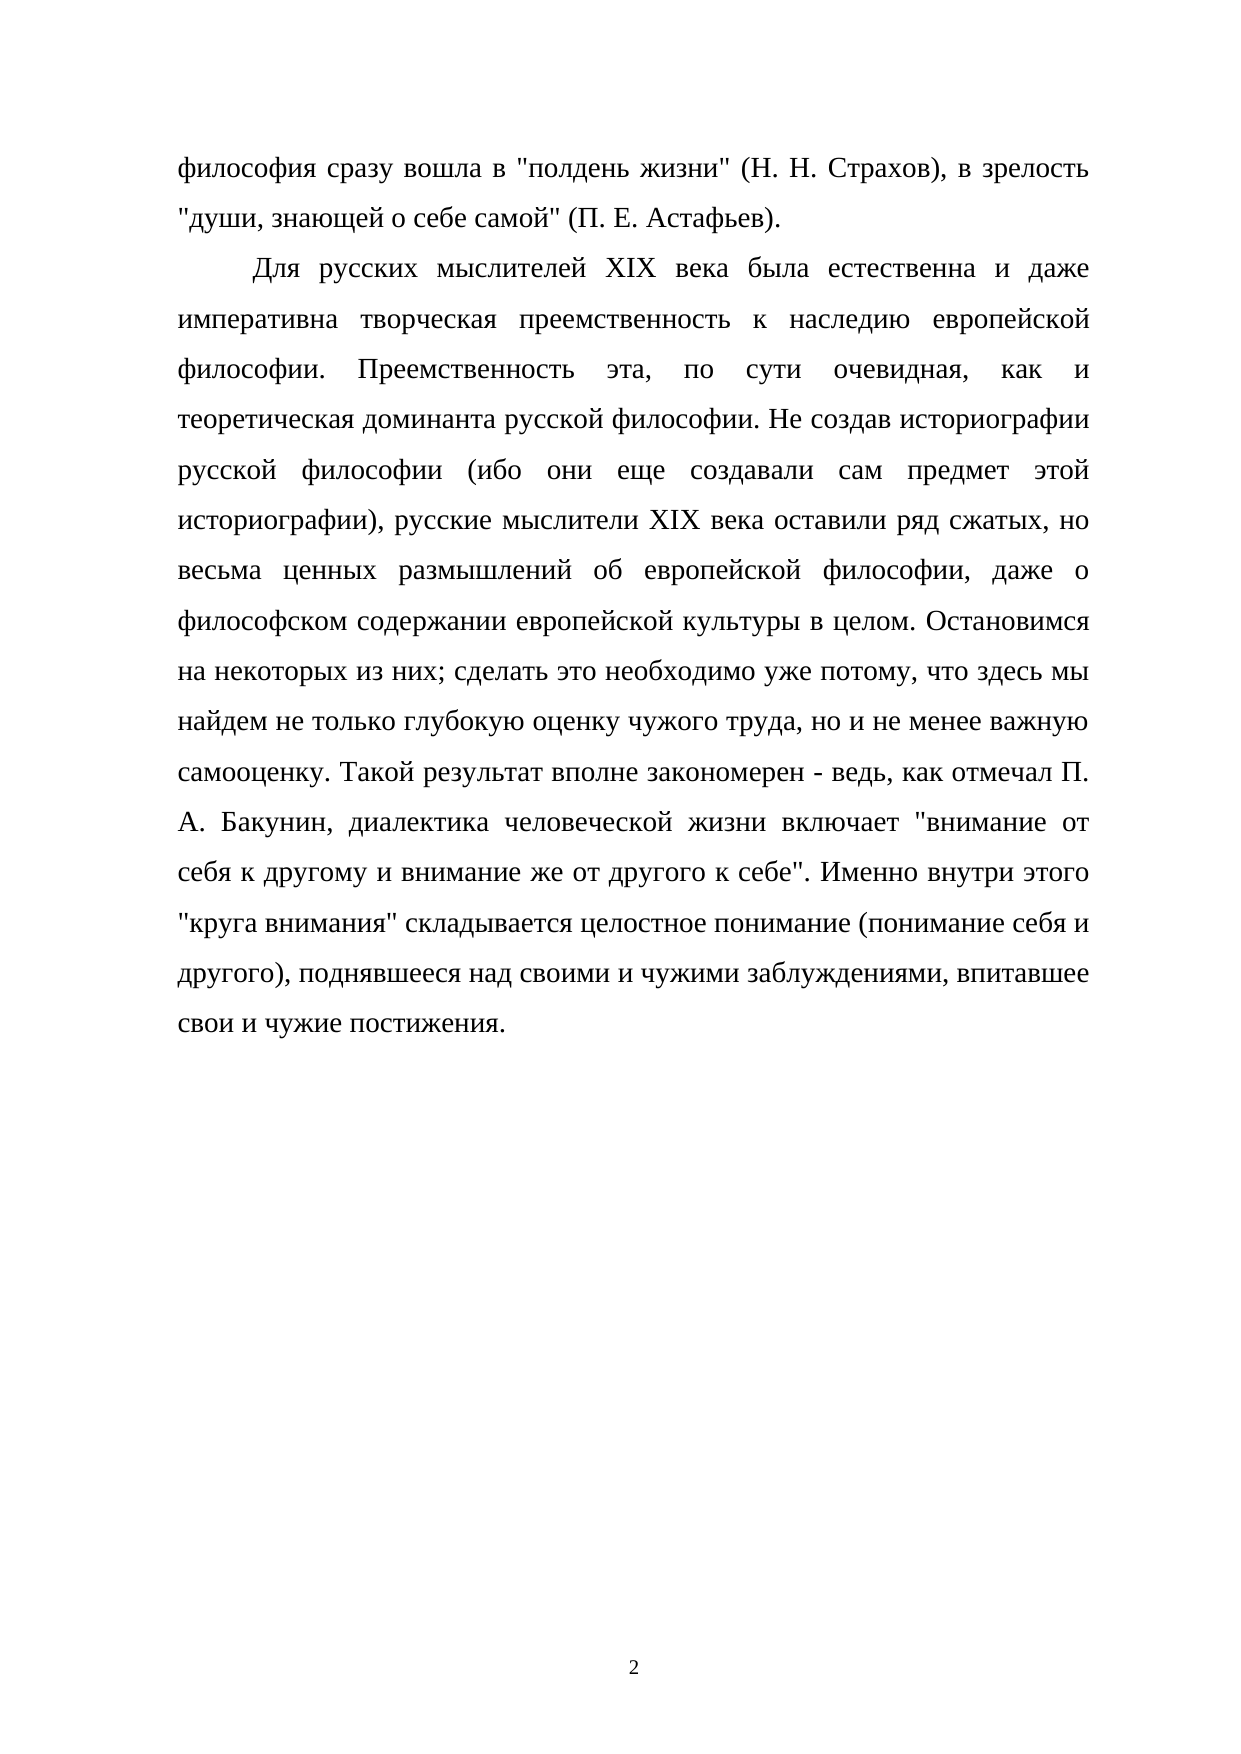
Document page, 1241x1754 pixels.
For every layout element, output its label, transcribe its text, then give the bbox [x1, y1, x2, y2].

text Для русских мыслителей XIX века была естественна и даже императивна творческая преемственность к наследию европейской философии. Преемственность эта, по сути очевидная, как и теоретическая доминанта русской философии. Не создав историографии русской философии (ибо они еще создавали сам предмет этой историографии), русские мыслители XIX века оставили ряд сжатых, но весьма ценных размышлений об европейской философии, даже о философском содержании европейской культуры в целом. Остановимся на некоторых из них; сделать это необходимо уже потому, что здесь мы найдем не только глубокую оценку чужого труда, но и не менее важную самооценку. Такой результат вполне закономерен - ведь, как отмечал П. А. Бакунин, диалектика человеческой жизни включает "внимание от себя к другому и внимание же от другого к себе". Именно внутри этого "круга внимания" складывается целостное понимание (понимание себя и другого), поднявшееся над своими и чужими заблуждениями, впитавшее свои и чужие постижения. [177, 251, 1090, 1039]
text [177, 150, 1090, 234]
